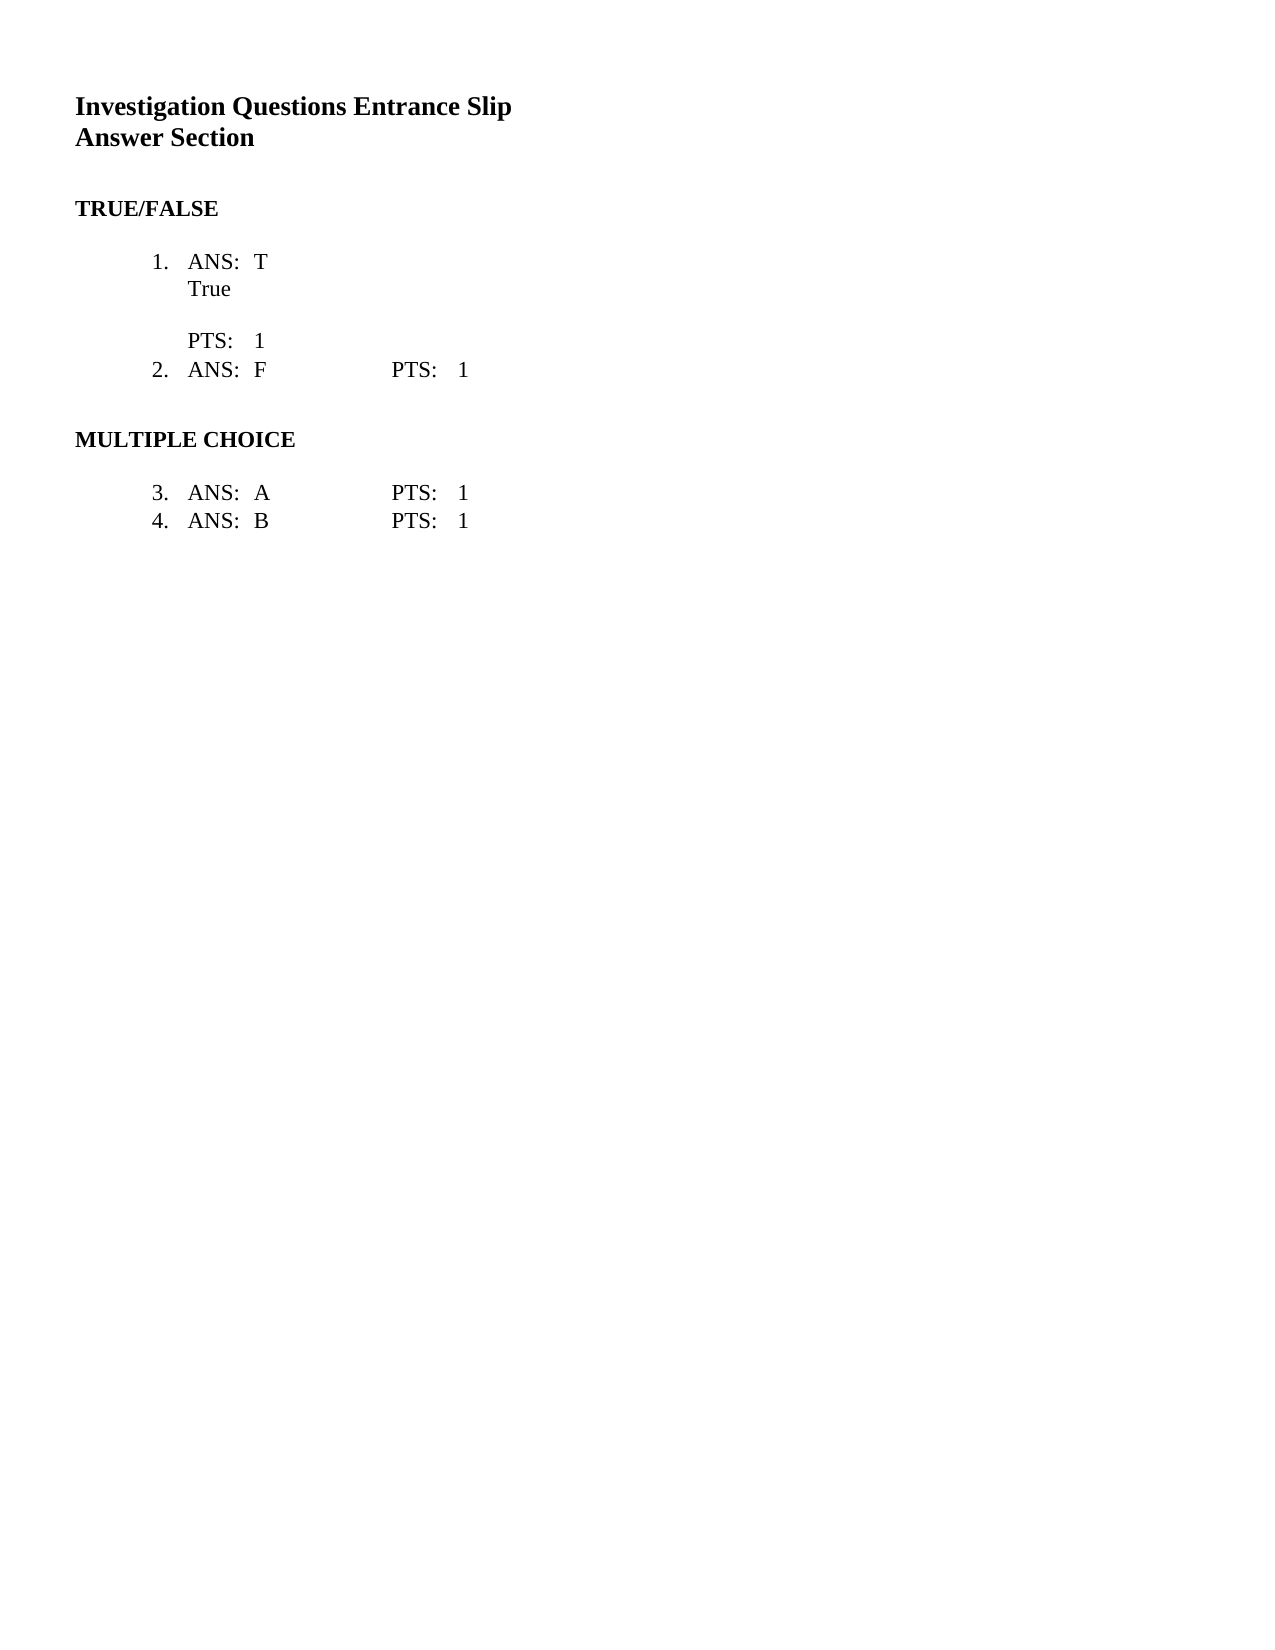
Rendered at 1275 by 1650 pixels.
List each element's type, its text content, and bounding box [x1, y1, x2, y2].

text MULTIPLE CHOICE [75, 426, 1200, 452]
text 1. ANS: T [75, 248, 1200, 275]
text 3. ANS: A PTS: 1 [75, 479, 1200, 505]
text TRUE/FALSE [75, 196, 1200, 222]
text Answer Section [75, 121, 1200, 152]
text Investigation Questions Entrance Slip [75, 90, 1200, 121]
text True [187, 275, 1200, 301]
text 2. ANS: F PTS: 1 [75, 356, 1200, 383]
text 4. ANS: B PTS: 1 [75, 508, 1200, 534]
text PTS: 1 [187, 327, 1200, 354]
